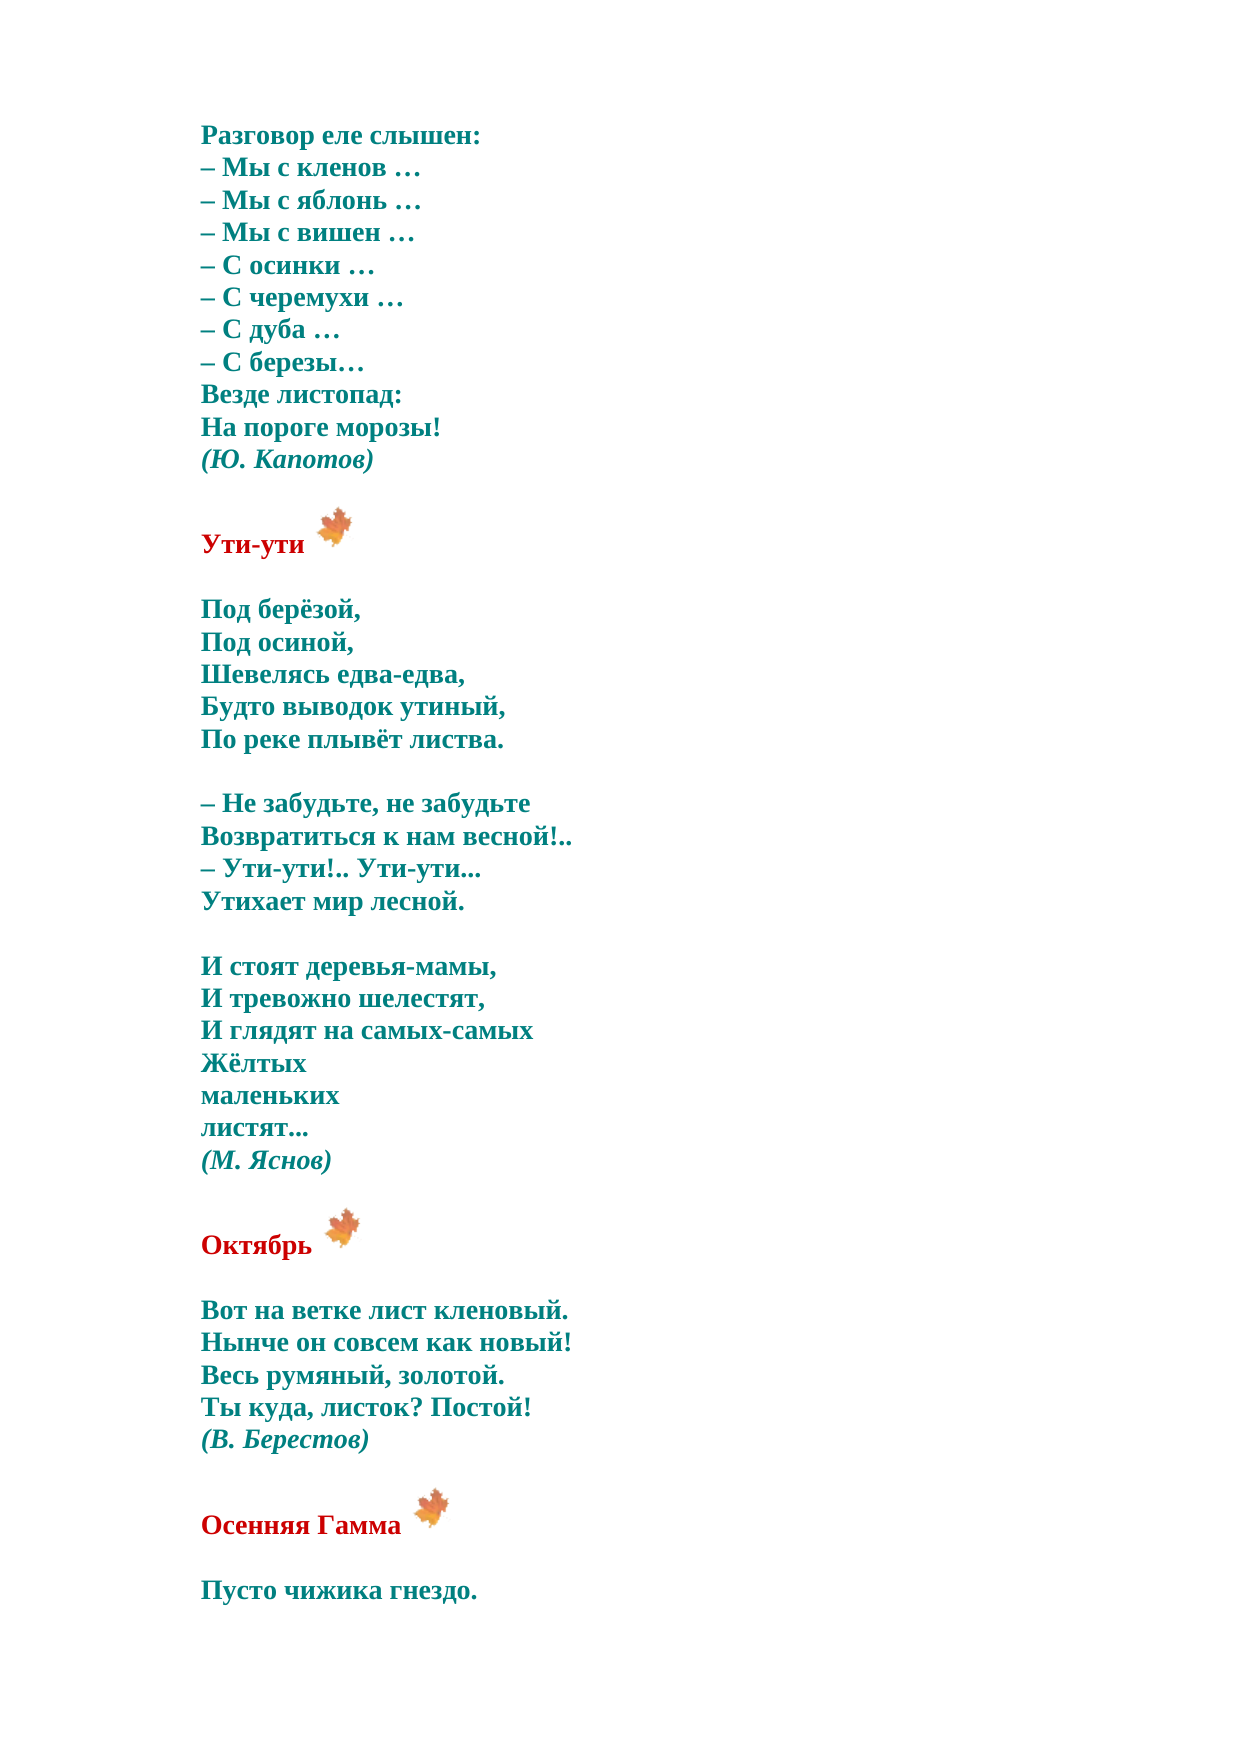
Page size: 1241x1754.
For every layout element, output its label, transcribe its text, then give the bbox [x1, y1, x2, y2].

text Октябрь Вот на ветке лист кленовый. Нынче он совсем как новый! Весь румяный, золотой. Ты куда, листок? Постой! [201, 1208, 1128, 1423]
picture [319, 1207, 367, 1255]
picture [311, 506, 359, 554]
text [201, 118, 1128, 474]
picture [408, 1487, 456, 1535]
text (В. Берестов) [201, 1423, 1128, 1455]
text (М. Яснов) [201, 1143, 1128, 1208]
text Ути-ути Под берёзой, Под осиной, Шевелясь едва-едва, Будто выводок утиный, По реке плывёт листва. – Не забудьте, не забудьте Возвратиться к нам весной!.. – Ути-ути!.. Ути-ути... Утихает мир лесной. И стоят деревья-мамы, И тревожно шелестят, И глядят на самых-самых Жёлтых маленьких листят... [201, 507, 1128, 1143]
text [201, 1487, 1128, 1605]
